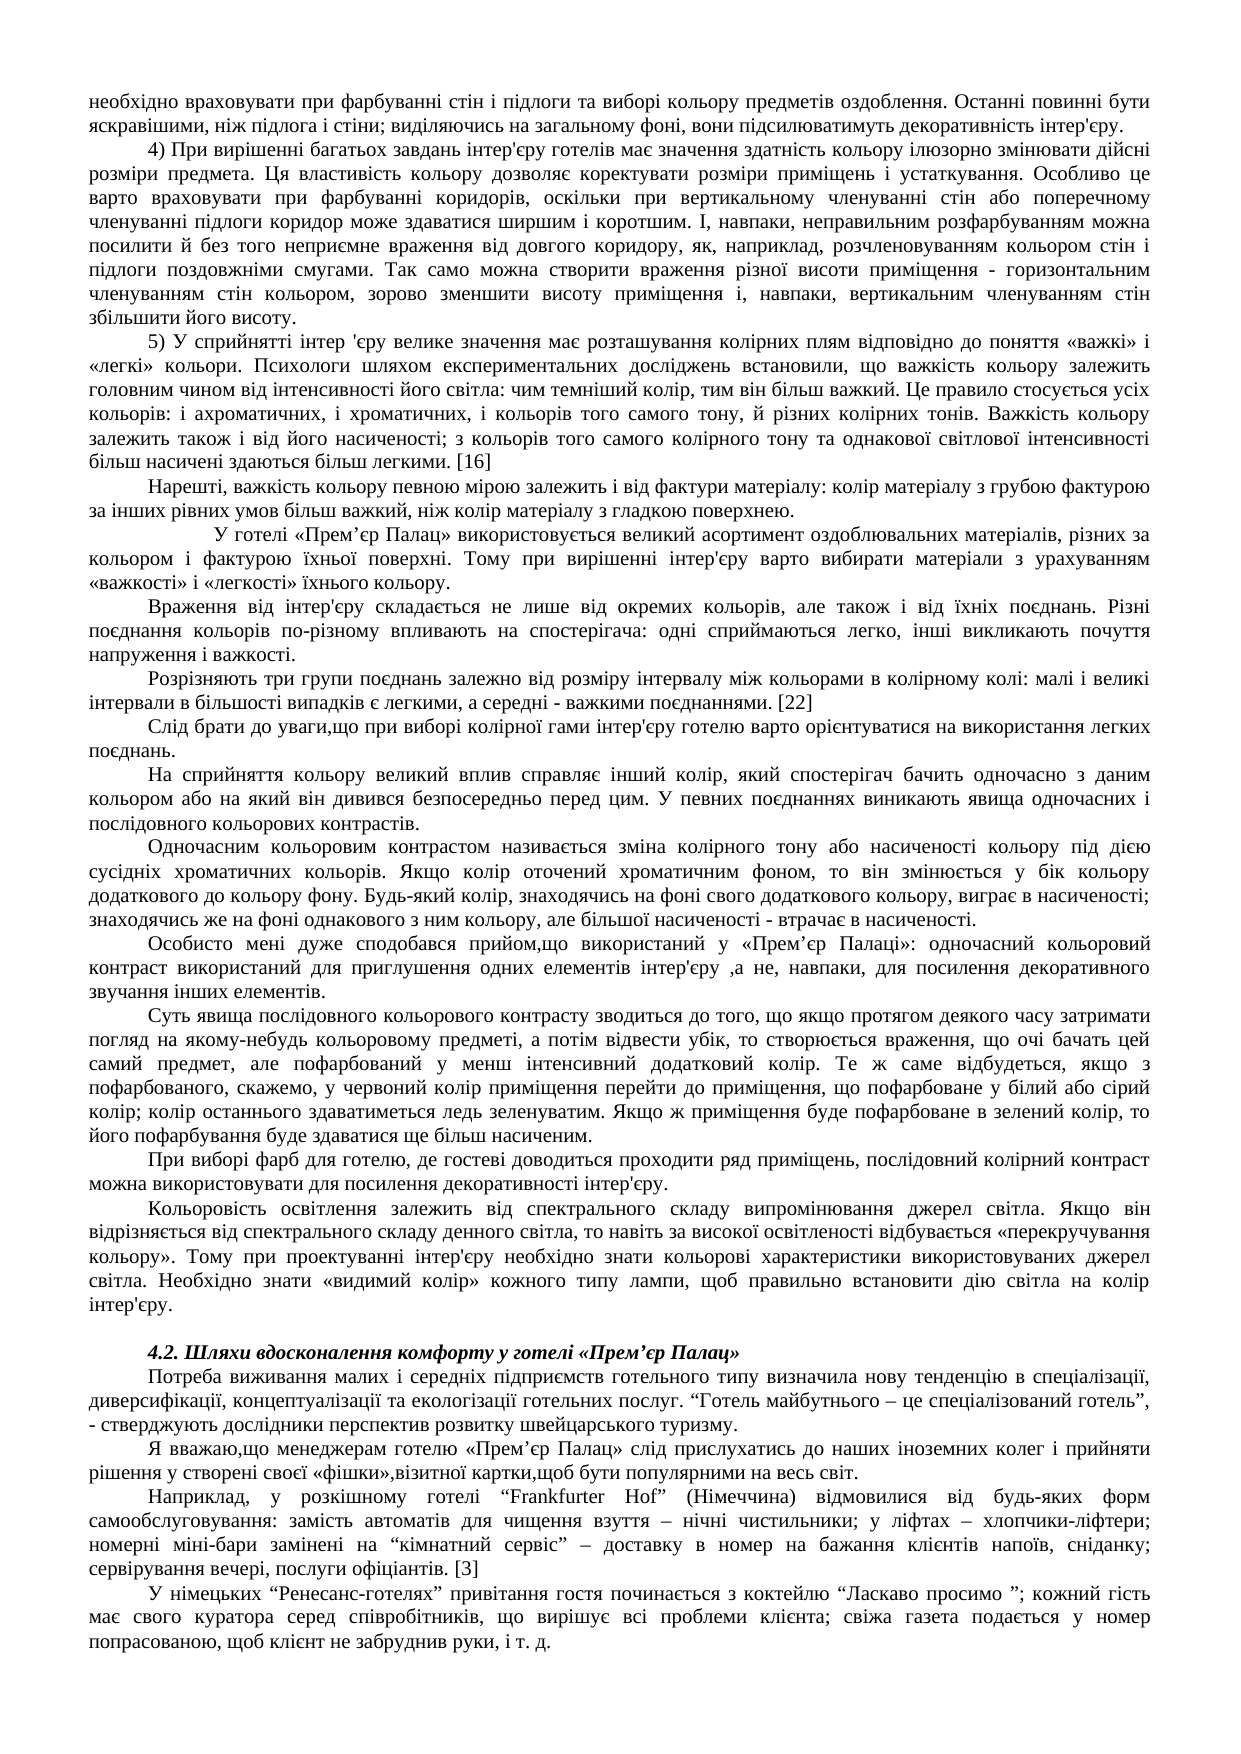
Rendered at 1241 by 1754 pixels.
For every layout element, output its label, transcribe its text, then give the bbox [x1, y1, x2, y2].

text 4.2. Шляхи вдосконалення комфорту у готелі «Прем’єр Палац» [88, 1340, 1152, 1364]
text 4) При вирішенні багатьох завдань інтер'єру готелів має значення здатність кольору ілюзорно змінювати дійсні розміри предмета. Ця властивість кольору дозволяє коректувати розміри приміщень і устаткування. Особливо це варто враховувати при фарбуванні коридорів, оскільки при вертикальному членуванні стін або поперечному членуванні підлоги коридор може здаватися ширшим і коротшим. І, навпаки, неправильним розфарбуванням можна посилити й без того неприємне враження від довгого коридору, як, наприклад, розчленовуванням кольором стін і підлоги поздовжніми смугами. Так само можна створити враження різної висоти приміщення - горизонтальним членуванням стін кольором, зорово зменшити висоту приміщення і, навпаки, вертикальним членуванням стін збільшити його висоту. [88, 137, 1152, 329]
text Враження від інтер'єру складається не лише від окремих кольорів, але також і від їхніх поєднань. Різні поєднання кольорів по-різному впливають на спостерігача: одні сприймаються легко, інші викликають почуття напруження і важкості. [88, 594, 1152, 666]
text 5) У сприйнятті інтер 'єру велике значення має розташування колірних плям відповідно до поняття «важкі» і «легкі» кольори. Психологи шляхом експериментальних досліджень встановили, що важкість кольору залежить головним чином від інтенсивності його світла: чим темніший колір, тим він більш важкий. Це правило стосується усіх кольорів: і ахроматичних, і хроматичних, і кольорів того самого тону, й різних колірних тонів. Важкість кольору залежить також і від його насиченості; з кольорів того самого колірного тону та однакової світлової інтенсивності більш насичені здаються більш легкими. [16] [88, 329, 1152, 473]
text Наприклад, у розкішному готелі “Frankfurter Hof” (Німеччина) відмовилися від будь-яких форм самообслуговування: замість автоматів для чищення взуття – нічні чистильники; у ліфтах – хлопчики-ліфтери; номерні міні-бари замінені на “кімнатний сервіс” – доставку в номер на бажання клієнтів напоїв, сніданку; сервірування вечері, послуги офіціантів. [3] [88, 1484, 1152, 1580]
text Розрізняють три групи поєднань залежно від розміру інтервалу між кольорами в колірному колі: малі і великі інтервали в більшості випадків є легкими, а середні - важкими поєднаннями. [22] [88, 666, 1152, 714]
text При виборі фарб для готелю, де гостеві доводиться проходити ряд приміщень, послідовний колірний контраст можна використовувати для посилення декоративності інтер'єру. [88, 1147, 1152, 1195]
text На сприйняття кольору великий вплив справляє інший колір, який спостерігач бачить одночасно з даним кольором або на який він дивився безпосередньо перед цим. У певних поєднаннях виникають явища одночасних і послідовного кольорових контрастів. [88, 762, 1152, 834]
text Кольоровість освітлення залежить від спектрального складу випромінювання джерел світла. Якщо він відрізняється від спектрального складу денного світла, то навіть за високої освітленості відбувається «перекручування кольору». Тому при проектуванні інтер'єру необхідно знати кольорові характеристики використовуваних джерел світла. Необхідно знати «видимий колір» кожного типу лампи, щоб правильно встановити дію світла на колір інтер'єру. [88, 1195, 1152, 1316]
text Одночасним кольоровим контрастом називається зміна колірного тону або насиченості кольору під дією сусідніх хроматичних кольорів. Якщо колір оточений хроматичним фоном, то він змінюється у бік кольору додаткового до кольору фону. Будь-який колір, знаходячись на фоні свого додаткового кольору, виграє в насиченості; знаходячись же на фоні однакового з ним кольору, але більшої насиченості - втрачає в насиченості. [88, 834, 1152, 931]
text Слід брати до уваги,що при виборі колірної гами інтер'єру готелю варто орієнтуватися на використання легких поєднань. [88, 714, 1152, 762]
text Потреба виживання малих і середніх підприємств готельного типу визначила нову тенденцію в спеціалізації, диверсифікації, концептуалізації та екологізації готельних послуг. “Готель майбутнього – це спеціалізований готель”, - стверджують дослідники перспектив розвитку швейцарського туризму. [88, 1364, 1152, 1436]
text Суть явища послідовного кольорового контрасту зводиться до того, що якщо протягом деякого часу затримати погляд на якому-небудь кольоровому предметі, а потім відвести убік, то створюється враження, що очі бачать цей самий предмет, але пофарбований у менш інтенсивний додатковий колір. Те ж саме відбудеться, якщо з пофарбованого, скажемо, у червоний колір приміщення перейти до приміщення, що пофарбоване у білий або сірий колір; колір останнього здаватиметься ледь зеленуватим. Якщо ж приміщення буде пофарбоване в зелений колір, то його пофарбування буде здаватися ще більш насиченим. [88, 1003, 1152, 1147]
text Особисто мені дуже сподобався прийом,що використаний у «Прем’єр Палаці»: одночасний кольоровий контраст використаний для приглушення одних елементів інтер'єру ,а не, навпаки, для посилення декоративного звучання інших елементів. [88, 931, 1152, 1003]
text У готелі «Прем’єр Палац» використовується великий асортимент оздоблювальних матеріалів, різних за кольором і фактурою їхньої поверхні. Тому при вирішенні інтер'єру варто вибирати матеріали з урахуванням «важкості» і «легкості» їхнього кольору. [88, 522, 1152, 594]
text У німецьких “Ренесанс-готелях” привітання гостя починається з коктейлю “Ласкаво просимо ”; кожний гість має свого куратора серед співробітників, що вирішує всі проблеми клієнта; свіжа газета подається у номер попрасованою, щоб клієнт не забруднив руки, і т. д. [88, 1580, 1152, 1653]
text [88, 88, 1152, 137]
text Я вважаю,що менеджерам готелю «Прем’єр Палац» слід прислухатись до наших іноземних колег і прийняти рішення у створені своєї «фішки»,візитної картки,щоб бути популярними на весь світ. [88, 1436, 1152, 1484]
text Нарешті, важкість кольору певною мірою залежить і від фактури матеріалу: колір матеріалу з грубою фактурою за інших рівних умов більш важкий, ніж колір матеріалу з гладкою поверхнею. [88, 473, 1152, 522]
